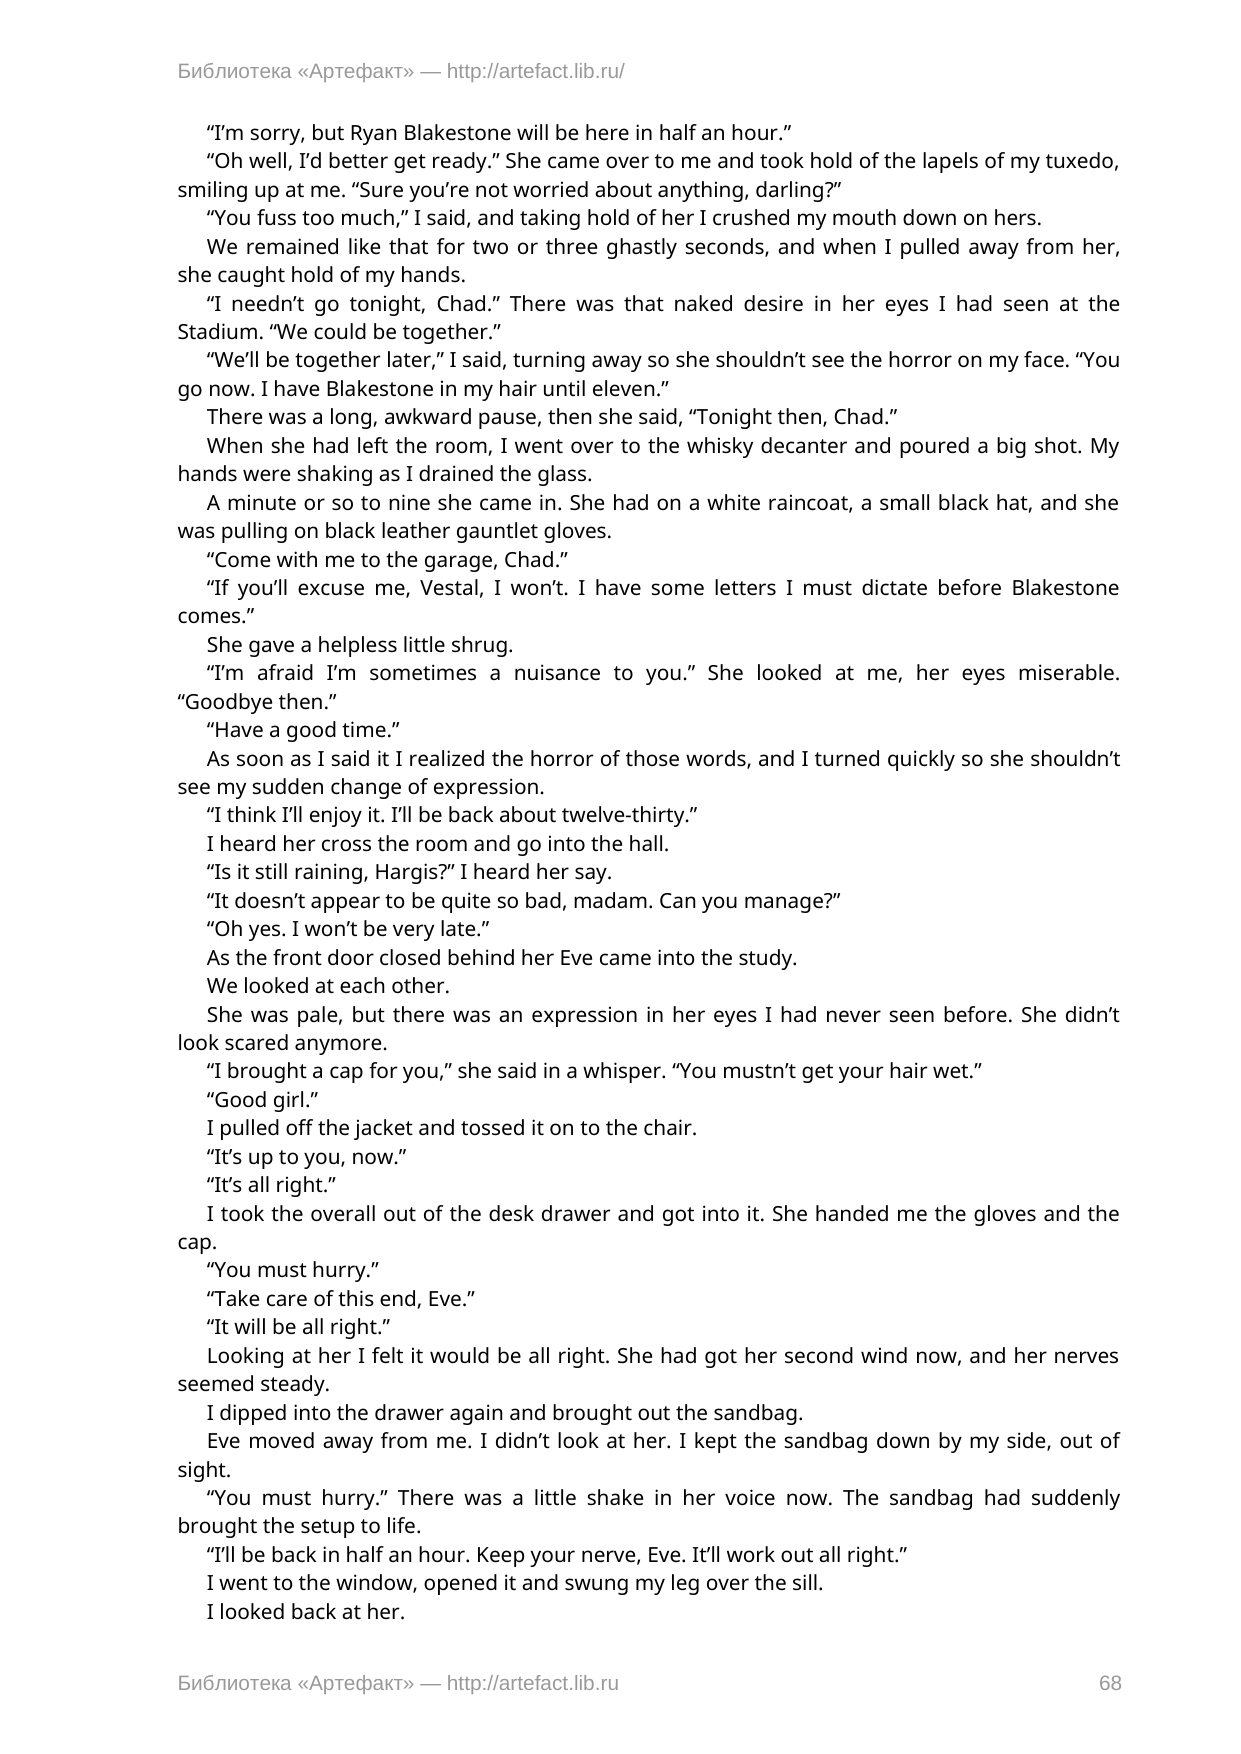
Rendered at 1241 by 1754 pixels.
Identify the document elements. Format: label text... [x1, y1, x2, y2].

text “Oh yes. I won’t be very late.” [177, 914, 1122, 943]
text “I brought a cap for you,” she said in a whisper. “You mustn’t get your hair wet.” [177, 1057, 1122, 1085]
text “It’s up to you, now.” [177, 1142, 1122, 1170]
text “Have a good time.” [177, 715, 1122, 744]
text “It’s all right.” [177, 1170, 1122, 1199]
text I heard her cross the room and go into the hall. [177, 829, 1122, 857]
text “Come with me to the garage, Chad.” [177, 545, 1122, 573]
text Looking at her I felt it would be all right. She had got her second wind now, and her nerves seemed steady. [177, 1341, 1122, 1398]
text When she had left the room, I went over to the whisky decanter and poured a big shot. My hands were shaking as I drained the glass. [177, 431, 1122, 488]
text “You must hurry.” [177, 1256, 1122, 1284]
text “I’m sorry, but Ryan Blakestone will be here in half an hour.” [177, 118, 1122, 147]
text “We’ll be together later,” I said, turning away so she shouldn’t see the horror on my face. “You go now. I have Blakestone in my hair until eleven.” [177, 346, 1122, 402]
text I took the overall out of the desk drawer and got into it. She handed me the gloves and the cap. [177, 1199, 1122, 1256]
text “You must hurry.” There was a little shake in her voice now. The sandbag had suddenly brought the setup to life. [177, 1483, 1122, 1540]
text “You fuss too much,” I said, and taking hold of her I crushed my mouth down on hers. [177, 203, 1122, 232]
text “I’m afraid I’m sometimes a nuisance to you.” She looked at me, her eyes miserable. “Goodbye then.” [177, 658, 1122, 715]
text “Good girl.” [177, 1085, 1122, 1113]
text “Is it still raining, Hargis?” I heard her say. [177, 857, 1122, 886]
text She gave a helpless little shrug. [177, 630, 1122, 658]
text “I think I’ll enjoy it. I’ll be back about twelve-thirty.” [177, 801, 1122, 829]
text As soon as I said it I realized the horror of those words, and I turned quickly so she shouldn’t see my sudden change of expression. [177, 744, 1122, 801]
text “It will be all right.” [177, 1312, 1122, 1341]
text “Take care of this end, Eve.” [177, 1284, 1122, 1312]
text “I needn’t go tonight, Chad.” There was that naked desire in her eyes I had seen at the Stadium. “We could be together.” [177, 289, 1122, 346]
text A minute or so to nine she came in. She had on a white raincoat, a small black hat, and she was pulling on black leather gauntlet gloves. [177, 488, 1122, 545]
text I looked back at her. [177, 1597, 1122, 1625]
text We remained like that for two or three ghastly seconds, and when I pulled away from her, she caught hold of my hands. [177, 232, 1122, 289]
text As the front door closed behind her Eve came into the study. [177, 943, 1122, 971]
text “I’ll be back in half an hour. Keep your nerve, Eve. It’ll work out all right.” [177, 1540, 1122, 1568]
text “If you’ll excuse me, Vestal, I won’t. I have some letters I must dictate before Blakestone comes.” [177, 573, 1122, 630]
text I went to the window, opened it and swung my leg over the sill. [177, 1568, 1122, 1597]
text I dipped into the drawer again and brought out the sandbag. [177, 1398, 1122, 1426]
text “It doesn’t appear to be quite so bad, madam. Can you manage?” [177, 886, 1122, 914]
text “Oh well, I’d better get ready.” She came over to me and took hold of the lapels of my tuxedo, smiling up at me. “Sure you’re not worried about anything, darling?” [177, 147, 1122, 203]
text There was a long, awkward pause, then she said, “Tonight then, Chad.” [177, 402, 1122, 431]
text She was pale, but there was an expression in her eyes I had never seen before. She didn’t look scared anymore. [177, 1000, 1122, 1057]
text I pulled off the jacket and tossed it on to the chair. [177, 1113, 1122, 1142]
text We looked at each other. [177, 971, 1122, 1000]
text Eve moved away from me. I didn’t look at her. I kept the sandbag down by my side, out of sight. [177, 1426, 1122, 1483]
